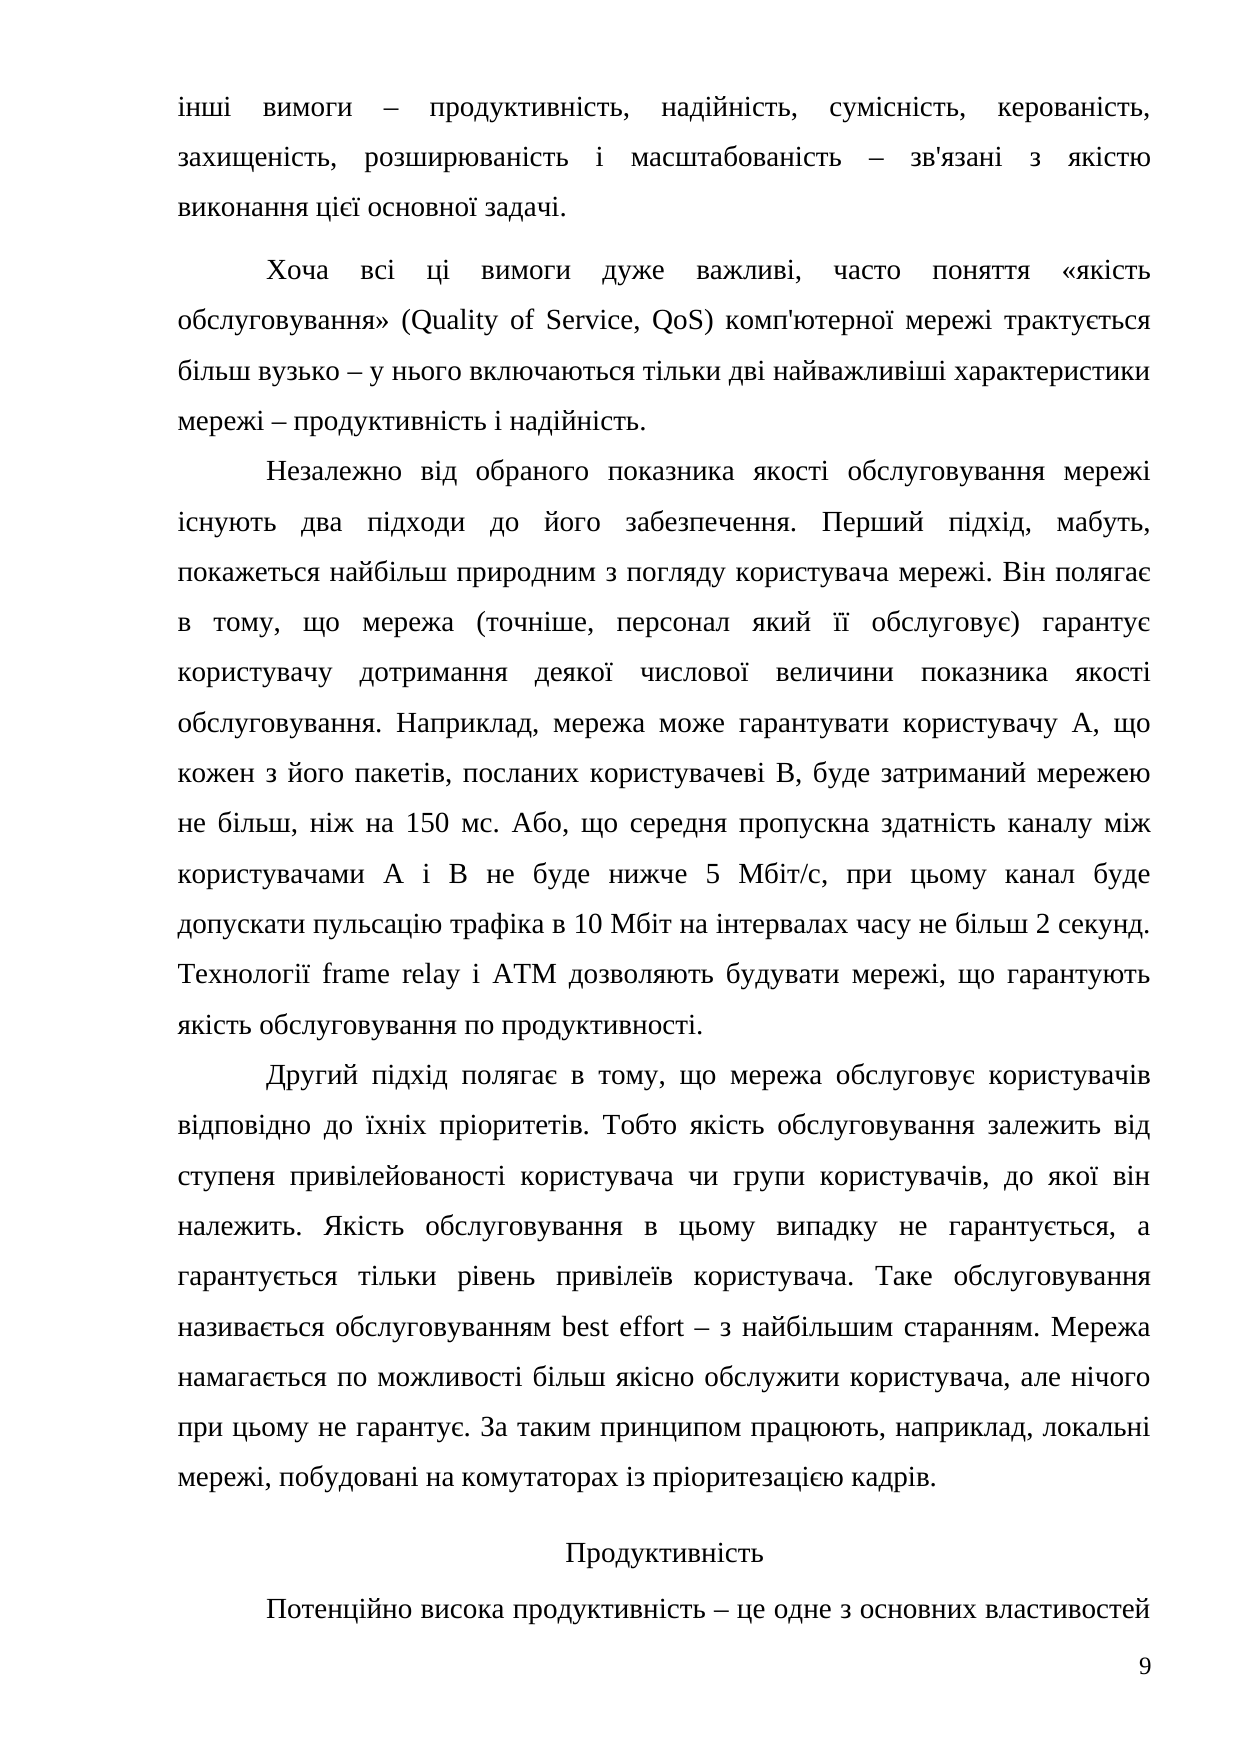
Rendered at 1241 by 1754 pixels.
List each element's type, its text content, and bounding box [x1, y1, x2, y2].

text Незалежно від обраного показника якості обслуговування мережі існують два підходи до його забезпечення. Перший підхід, мабуть, покажеться найбільш природним з погляду користувача мережі. Він полягає в тому, що мережа (точніше, персонал який її обслуговує) гарантує користувачу дотримання деякої числової величини показника якості обслуговування. Наприклад, мережа може гарантувати користувачу А, що кожен з його пакетів, посланих користувачеві В, буде затриманий мережею не більш, ніж на 150 мс. Або, що середня пропускна здатність каналу між користувачами А і В не буде нижче 5 Мбіт/с, при цьому канал буде допускати пульсацію трафіка в 10 Мбіт на інтервалах часу не більш 2 секунд. Технології frame relay і АТМ дозволяють будувати мережі, що гарантують якість обслуговування по продуктивності. [177, 453, 1152, 1040]
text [177, 89, 1152, 223]
text Хоча всі ці вимоги дуже важливі, часто поняття «якість обслуговування» (Quality of Service, QoS) комп'ютерної мережі трактується більш вузько – у нього включаються тільки дві найважливіші характеристики мережі – продуктивність і надійність. [177, 252, 1152, 437]
subtitle Продуктивність [177, 1535, 1152, 1568]
text Другий підхід полягає в тому, що мережа обслуговує користувачів відповідно до їхніх пріоритетів. Тобто якість обслуговування залежить від ступеня привілейованості користувача чи групи користувачів, до якої він належить. Якість обслуговування в цьому випадку не гарантується, а гарантується тільки рівень привілеїв користувача. Таке обслуговування називається обслуговуванням best effort – з найбільшим старанням. Мережа намагається по можливості більш якісно обслужити користувача, але нічого при цьому не гарантує. За таким принципом працюють, наприклад, локальні мережі, побудовані на комутаторах із пріоритезацією кадрів. [177, 1057, 1152, 1493]
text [177, 1591, 1152, 1625]
